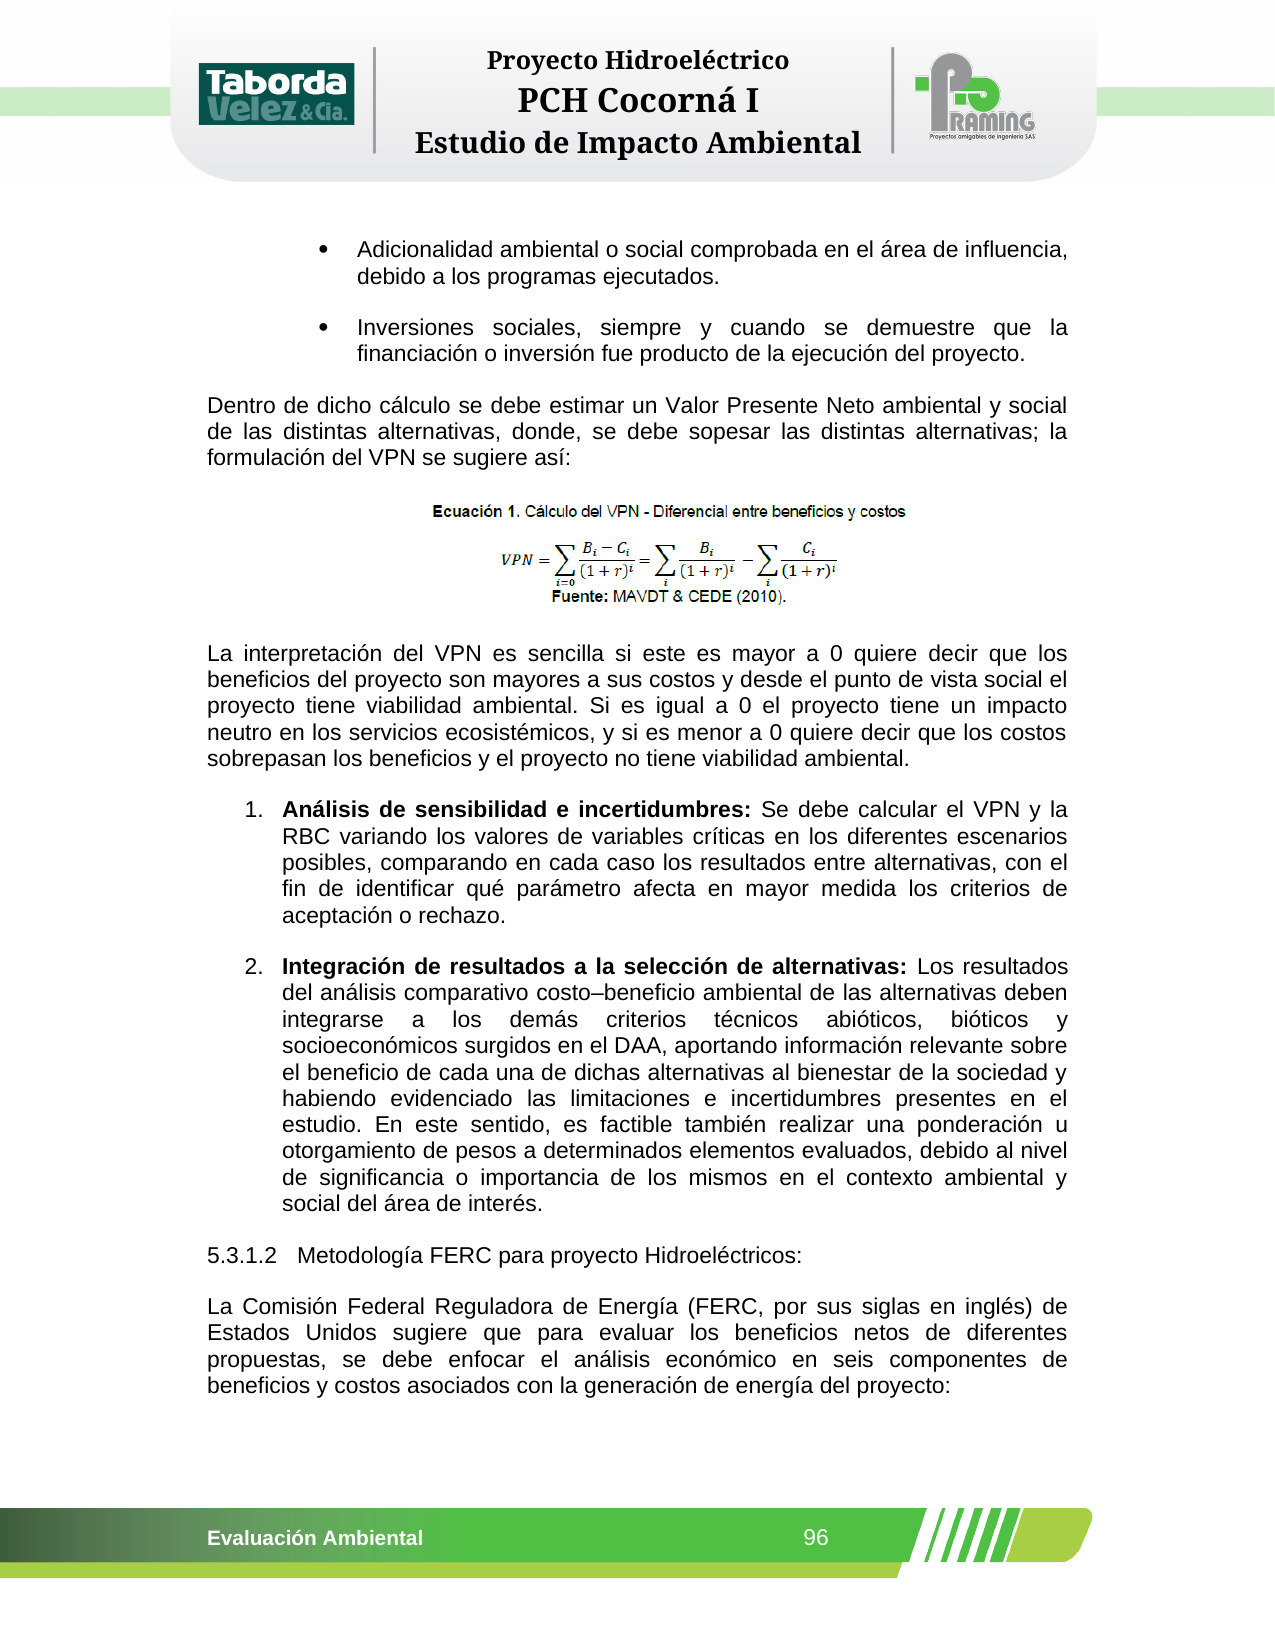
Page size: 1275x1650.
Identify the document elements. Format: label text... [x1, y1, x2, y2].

list Adicionalidad ambiental o social comprobada en el área de influencia, debido a los programas ejecutados. [319, 236, 1068, 289]
subtitle Metodología FERC para proyecto Hidroeléctricos: [207, 1242, 1068, 1268]
list Análisis de sensibilidad e incertidumbres: Se debe calcular el VPN y la RBC variando los valores de variables críticas en los diferentes escenarios posibles, comparando en cada caso los resultados entre alternativas, con el fin de identificar qué parámetro afecta en mayor medida los criterios de aceptación o rechazo. [244, 796, 1068, 928]
list Inversiones sociales, siempre y cuando se demuestre que la financiación o inversión fue producto de la ejecución del proyecto. [319, 314, 1068, 367]
text La Comisión Federal Reguladora de Energía (FERC, por sus siglas en inglés) de Estados Unidos sugiere que para evaluar los beneficios netos de diferentes propuestas, se debe enfocar el análisis económico en seis componentes de beneficios y costos asociados con la generación de energía del proyecto: [207, 1293, 1068, 1398]
picture [0, 1508, 1139, 1579]
list Integración de resultados a la selección de alternativas: Los resultados del análisis comparativo costo–beneficio ambiental de las alternativas deben integrarse a los demás criterios técnicos abióticos, bióticos y socioeconómicos surgidos en el DAA, aportando información relevante sobre el beneficio de cada una de dichas alternativas al bienestar de la sociedad y habiendo evidenciado las limitaciones e incertidumbres presentes en el estudio. En este sentido, es factible también realizar una ponderación u otorgamiento de pesos a determinados elementos evaluados, debido al nivel de significancia o importancia de los mismos en el contexto ambiental y social del área de interés. [244, 953, 1068, 1217]
text Dentro de dicho cálculo se debe estimar un Valor Presente Neto ambiental y social de las distintas alternativas, donde, se debe sopesar las distintas alternativas; la formulación del VPN se sugiere así: [207, 392, 1068, 471]
picture [0, 1, 1275, 182]
text La interpretación del VPN es sencilla si este es mayor a 0 quiere decir que los beneficios del proyecto son mayores a sus costos y desde el punto de vista social el proyecto tiene viabilidad ambiental. Si es igual a 0 el proyecto tiene un impacto neutro en los servicios ecosistémicos, y si es menor a 0 quiere decir que los costos sobrepasan los beneficios y el proyecto no tiene viabilidad ambiental. [207, 639, 1068, 771]
picture [428, 495, 916, 615]
